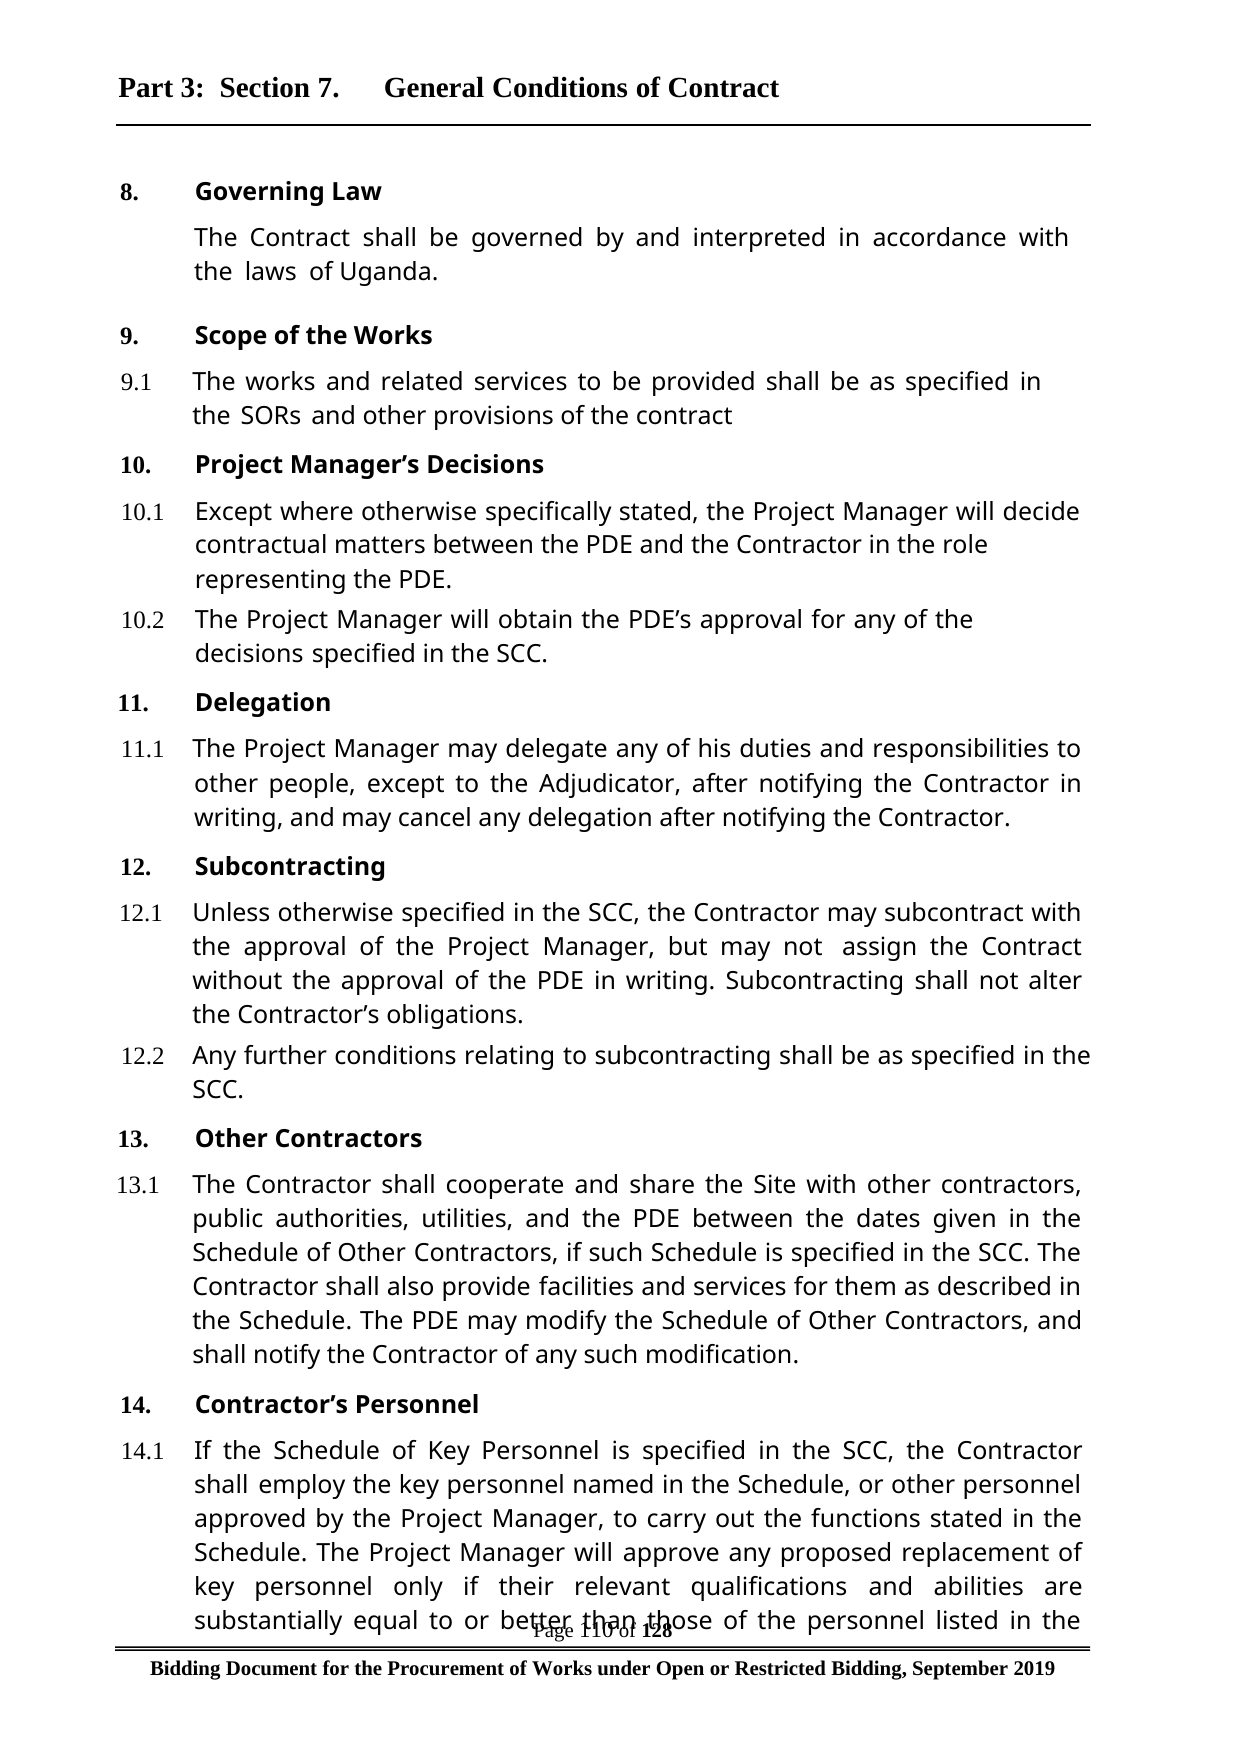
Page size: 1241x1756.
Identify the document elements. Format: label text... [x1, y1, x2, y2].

table_cell Subcontracting Unless otherwise specified in the SCC, the Contractor may subcontract with the approval of the Project Manager, but may not assign the Contract without the approval of the PDE in writing. Subcontracting shall not alter the Contractor’s obligations. Any further conditions relating to subcontracting shall be as specified in the SCC. [116, 833, 1091, 1105]
table_cell Delegation The Project Manager may delegate any of his duties and responsibilities to other people, except to the Adjudicator, after notifying the Contractor in writing, and may cancel any delegation after notifying the Contractor. [116, 670, 1091, 833]
table_header Governing Law The Contract shall be governed by and interpreted in accordance with the laws of Uganda. Scope of the Works The works and related services to be provided shall be as specified in the SORs and other provisions of the contract [116, 126, 1091, 432]
table_cell Project Manager’s Decisions Except where otherwise specifically stated, the Project Manager will decide contractual matters between the PDE and the Contractor in the role representing the PDE. The Project Manager will obtain the PDE’s approval for any of the decisions specified in the SCC. [116, 432, 1091, 670]
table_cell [116, 1371, 1091, 1652]
table_cell Other Contractors The Contractor shall cooperate and share the Site with other contractors, public authorities, utilities, and the PDE between the dates given in the Schedule of Other Contractors, if such Schedule is specified in the SCC. The Contractor shall also provide facilities and services for them as described in the Schedule. The PDE may modify the Schedule of Other Contractors, and shall notify the Contractor of any such modification. [116, 1105, 1091, 1371]
